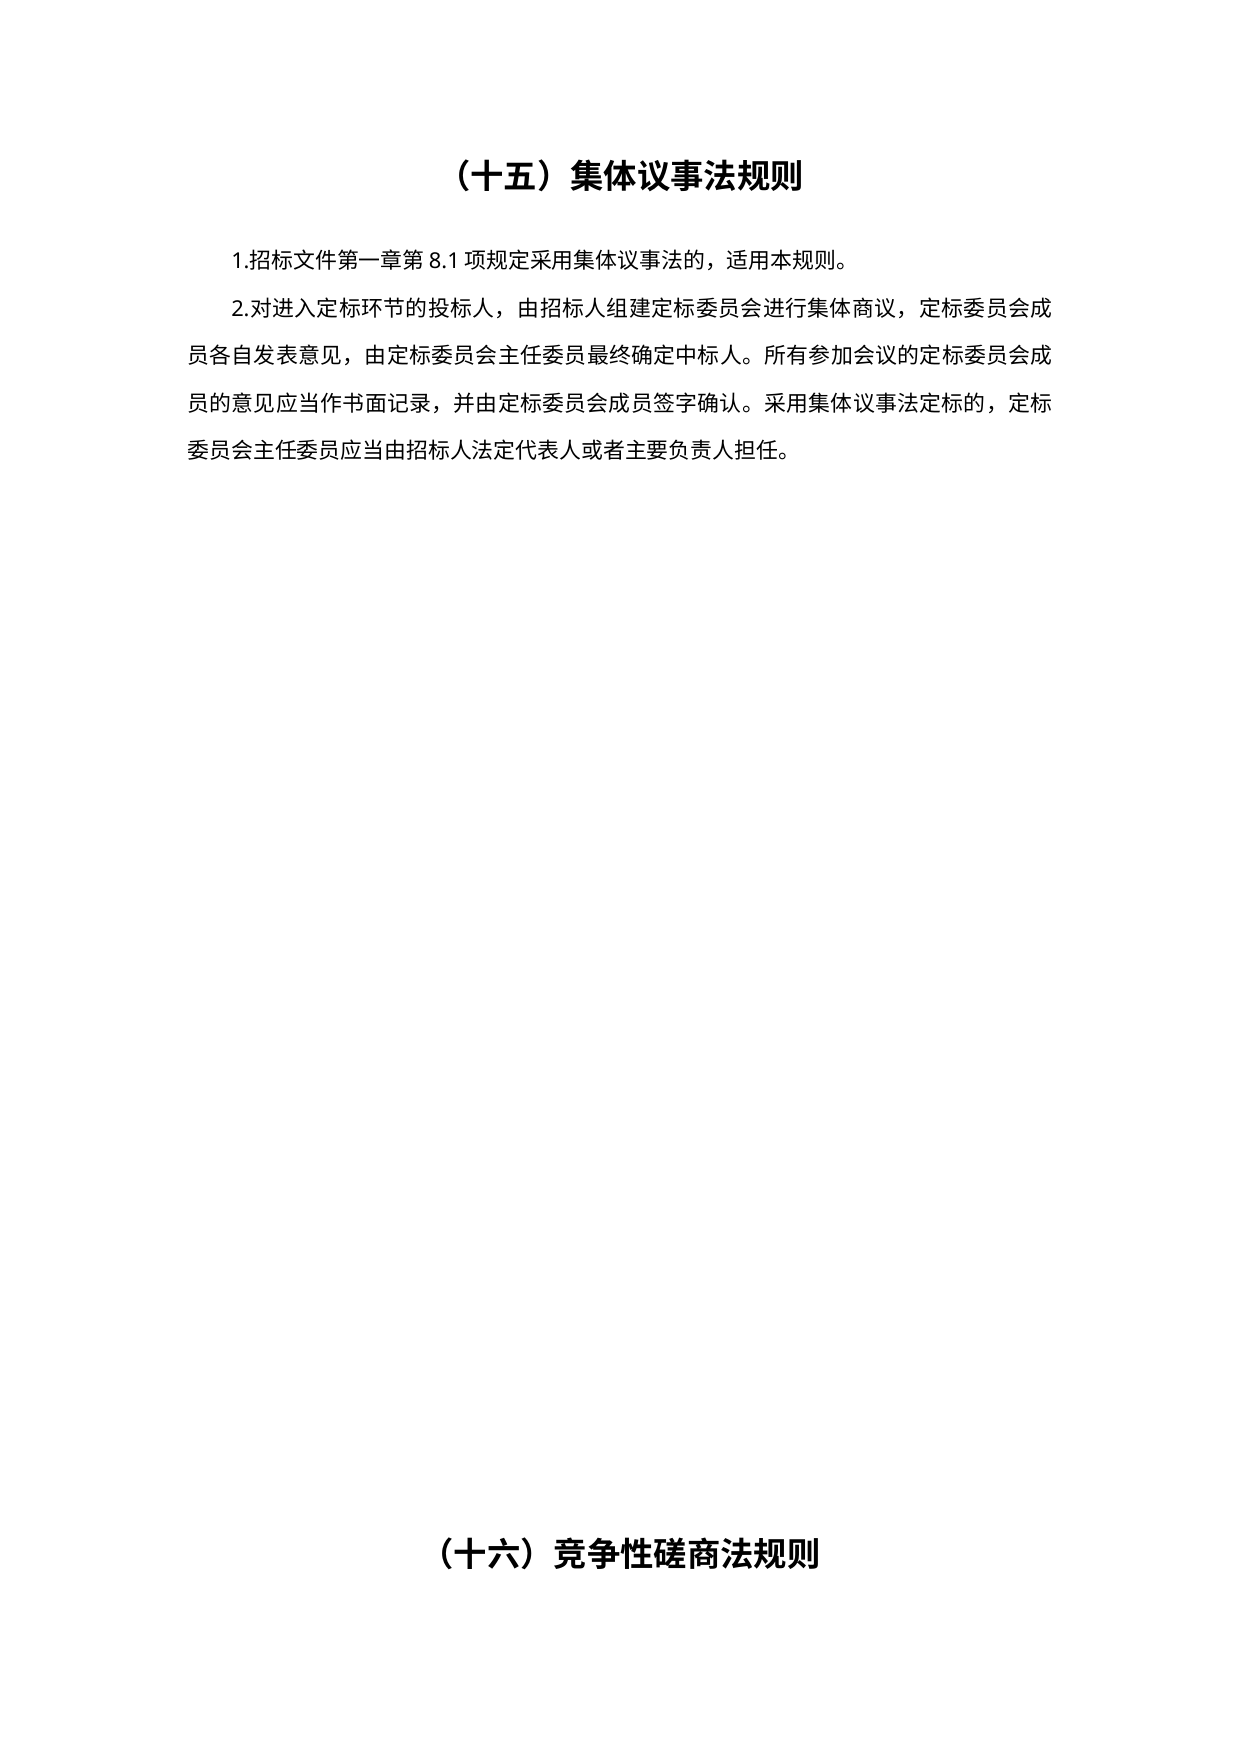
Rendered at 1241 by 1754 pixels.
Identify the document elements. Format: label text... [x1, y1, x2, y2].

text 2.对进入定标环节的投标人，由招标人组建定标委员会进行集体商议，定标委员会成员各自发表意见，由定标委员会主任委员最终确定中标人。所有参加会议的定标委员会成员的意见应当作书面记录，并由定标委员会成员签字确认。采用集体议事法定标的，定标委员会主任委员应当由招标人法定代表人或者主要负责人担任。 [187, 291, 1053, 465]
text 1.招标文件第一章第8.1项规定采用集体议事法的，适用本规则。 [187, 243, 1053, 275]
text （十五）集体议事法规则 [187, 150, 1053, 198]
text （十六）竞争性磋商法规则 [187, 1528, 1053, 1576]
